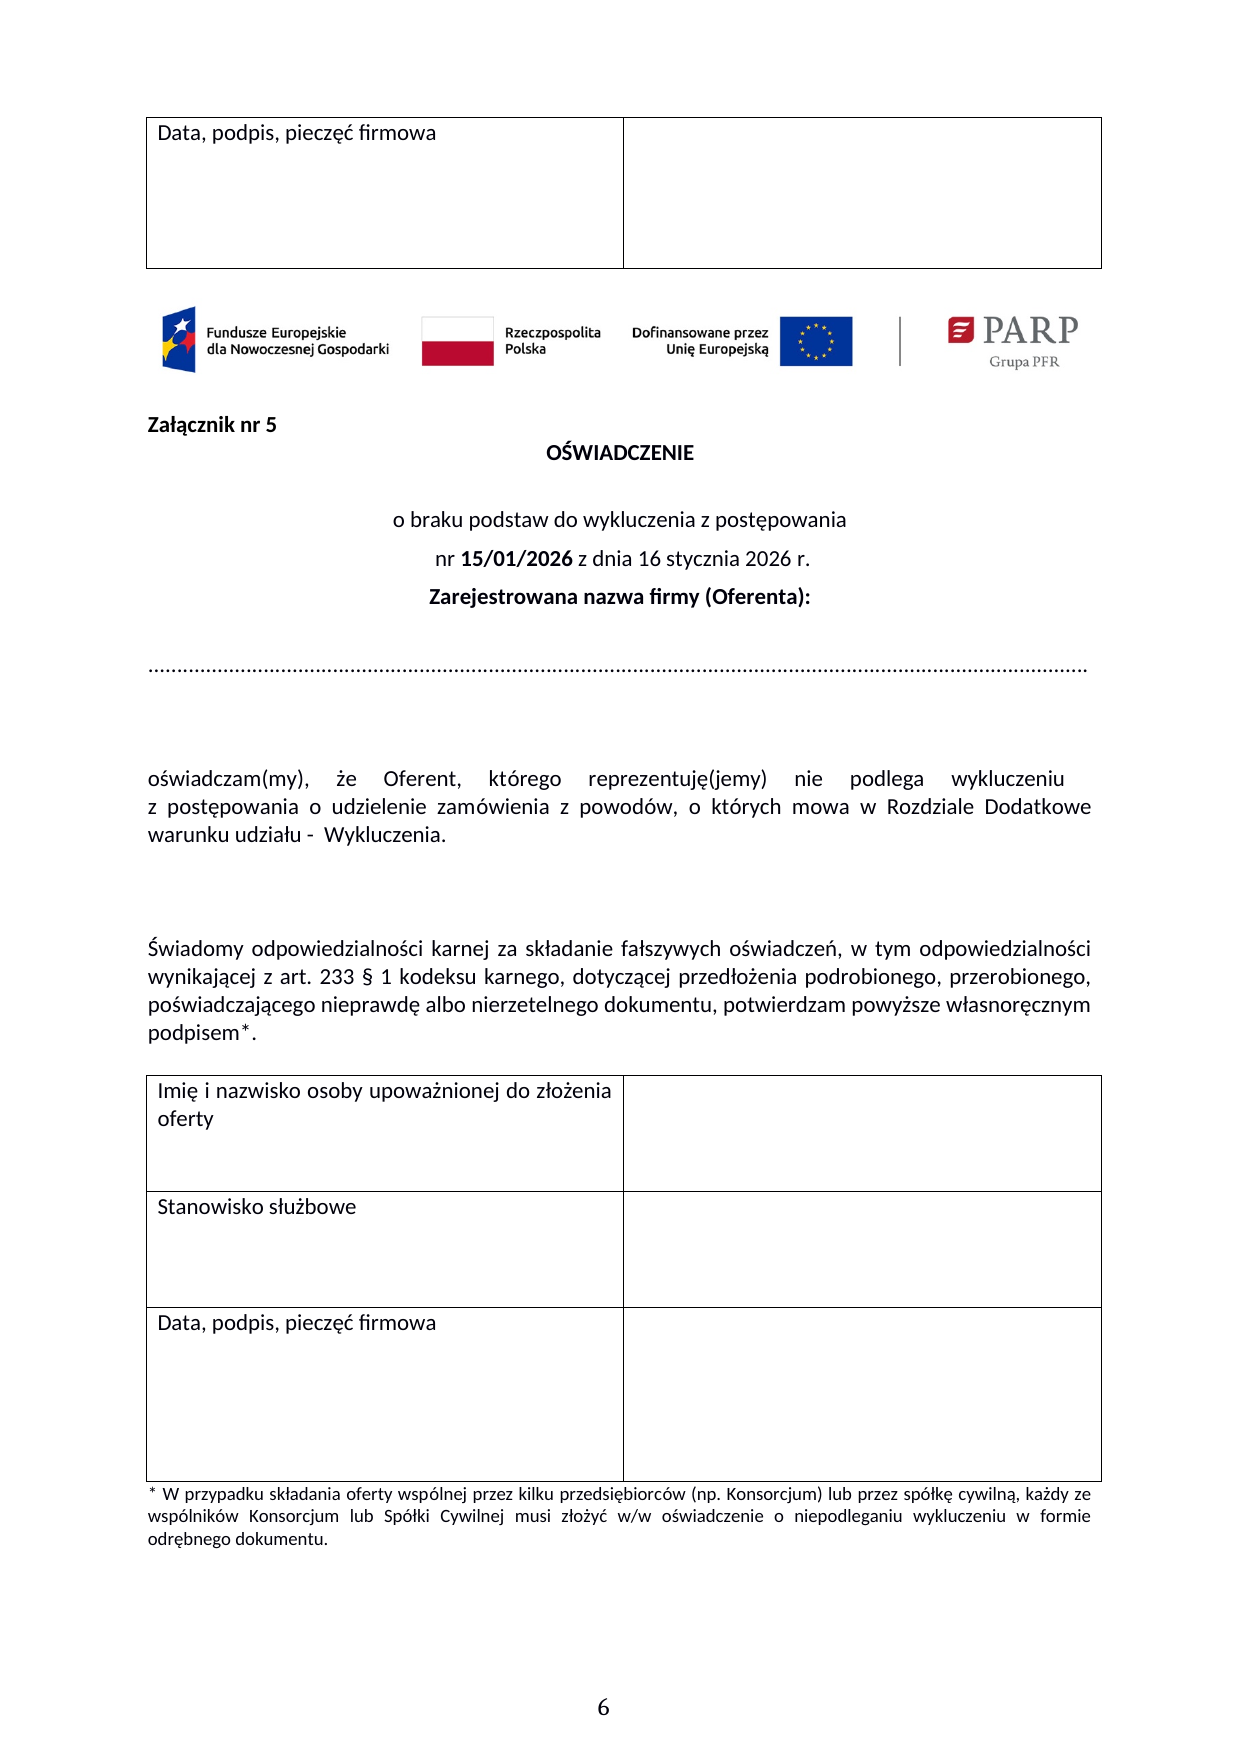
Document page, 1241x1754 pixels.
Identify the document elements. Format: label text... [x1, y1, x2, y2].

table_cell [624, 1192, 1101, 1307]
table_cell Data, podpis, pieczęć firmowa [147, 1308, 623, 1481]
text nr 15/01/2026 z dnia 16 stycznia 2026 r. [148, 544, 1092, 572]
text o braku podstaw do wykluczenia z postępowania [148, 506, 1092, 534]
text OŚWIADCZENIE [148, 438, 1092, 466]
text Świadomy odpowiedzialności karnej za składanie fałszywych oświadczeń, w tym odpowiedzialności wynikającej z art. 233 § 1 kodeksu karnego, dotyczącej przedłożenia podrobionego, przerobionego, poświadczającego nieprawdę albo nierzetelnego dokumentu, potwierdzam powyższe własnoręcznym podpisem*. [148, 934, 1092, 1046]
table_cell Stanowisko służbowe [147, 1192, 623, 1307]
table_header Imię i nazwisko osoby upoważnionej do złożenia oferty [147, 1076, 623, 1191]
table_cell Data, podpis, pieczęć firmowa [147, 118, 623, 268]
table_cell [624, 118, 1101, 268]
text Zarejestrowana nazwa firmy (Oferenta): [148, 582, 1092, 611]
text Załącznik nr 5 [148, 410, 1092, 438]
text * W przypadku składania oferty wspólnej przez kilku przedsiębiorców (np. Konsorcjum) lub przez spółkę cywilną, każdy ze wspólników Konsorcjum lub Spółki Cywilnej musi złożyć w/w oświadczenie o niepodleganiu wykluczeniu w formie odrębnego dokumentu. [148, 1482, 1092, 1551]
text oświadczam(my), że Oferent, którego reprezentuję(jemy) nie podlega wykluczeniu z postępowania o udzielenie zamówienia z powodów, o których mowa w Rozdziale Dodatkowe warunku udziału - Wykluczenia. [148, 764, 1092, 848]
text ................................................................................................................................................................... [148, 650, 1092, 678]
table_cell [624, 1308, 1101, 1481]
picture [147, 297, 1093, 383]
table_header [624, 1076, 1101, 1191]
